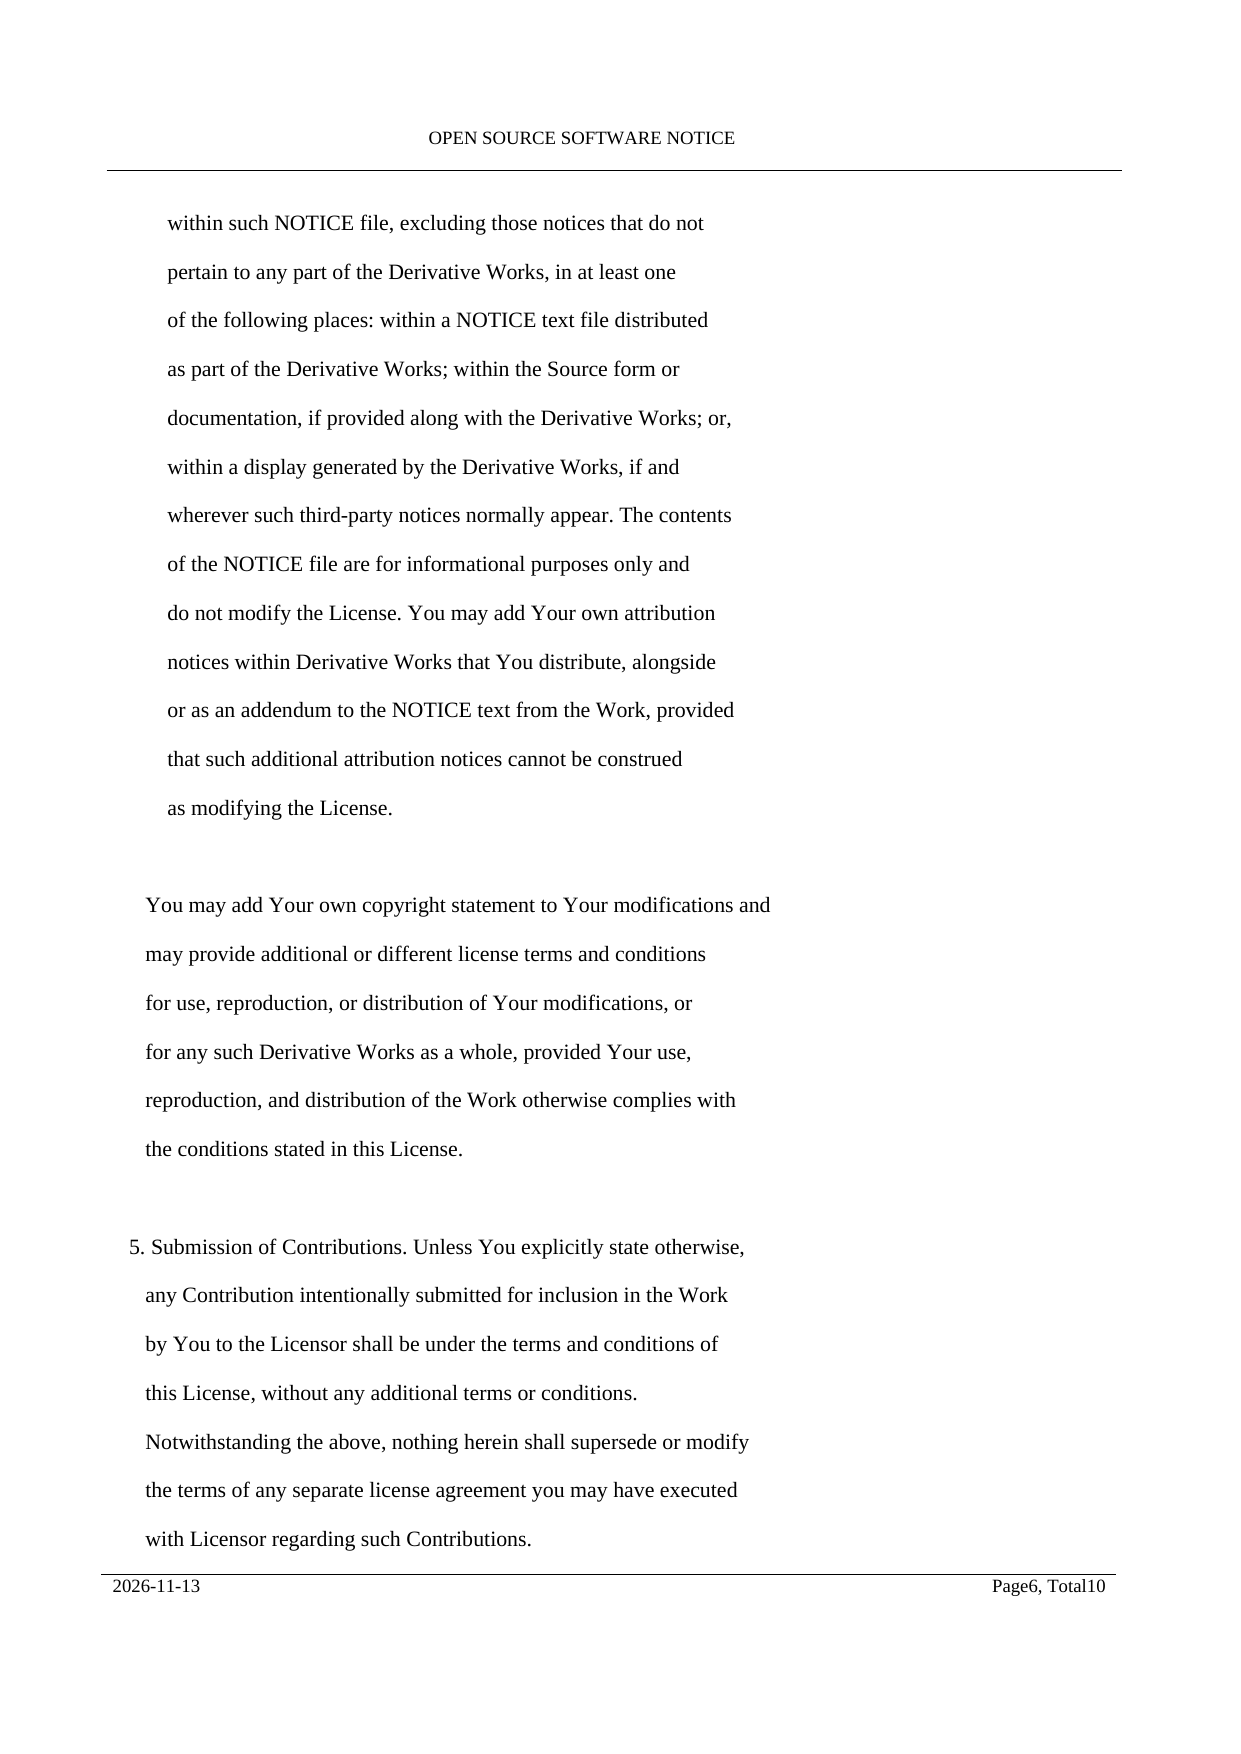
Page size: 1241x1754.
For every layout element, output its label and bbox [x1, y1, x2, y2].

text [112, 206, 1128, 1555]
